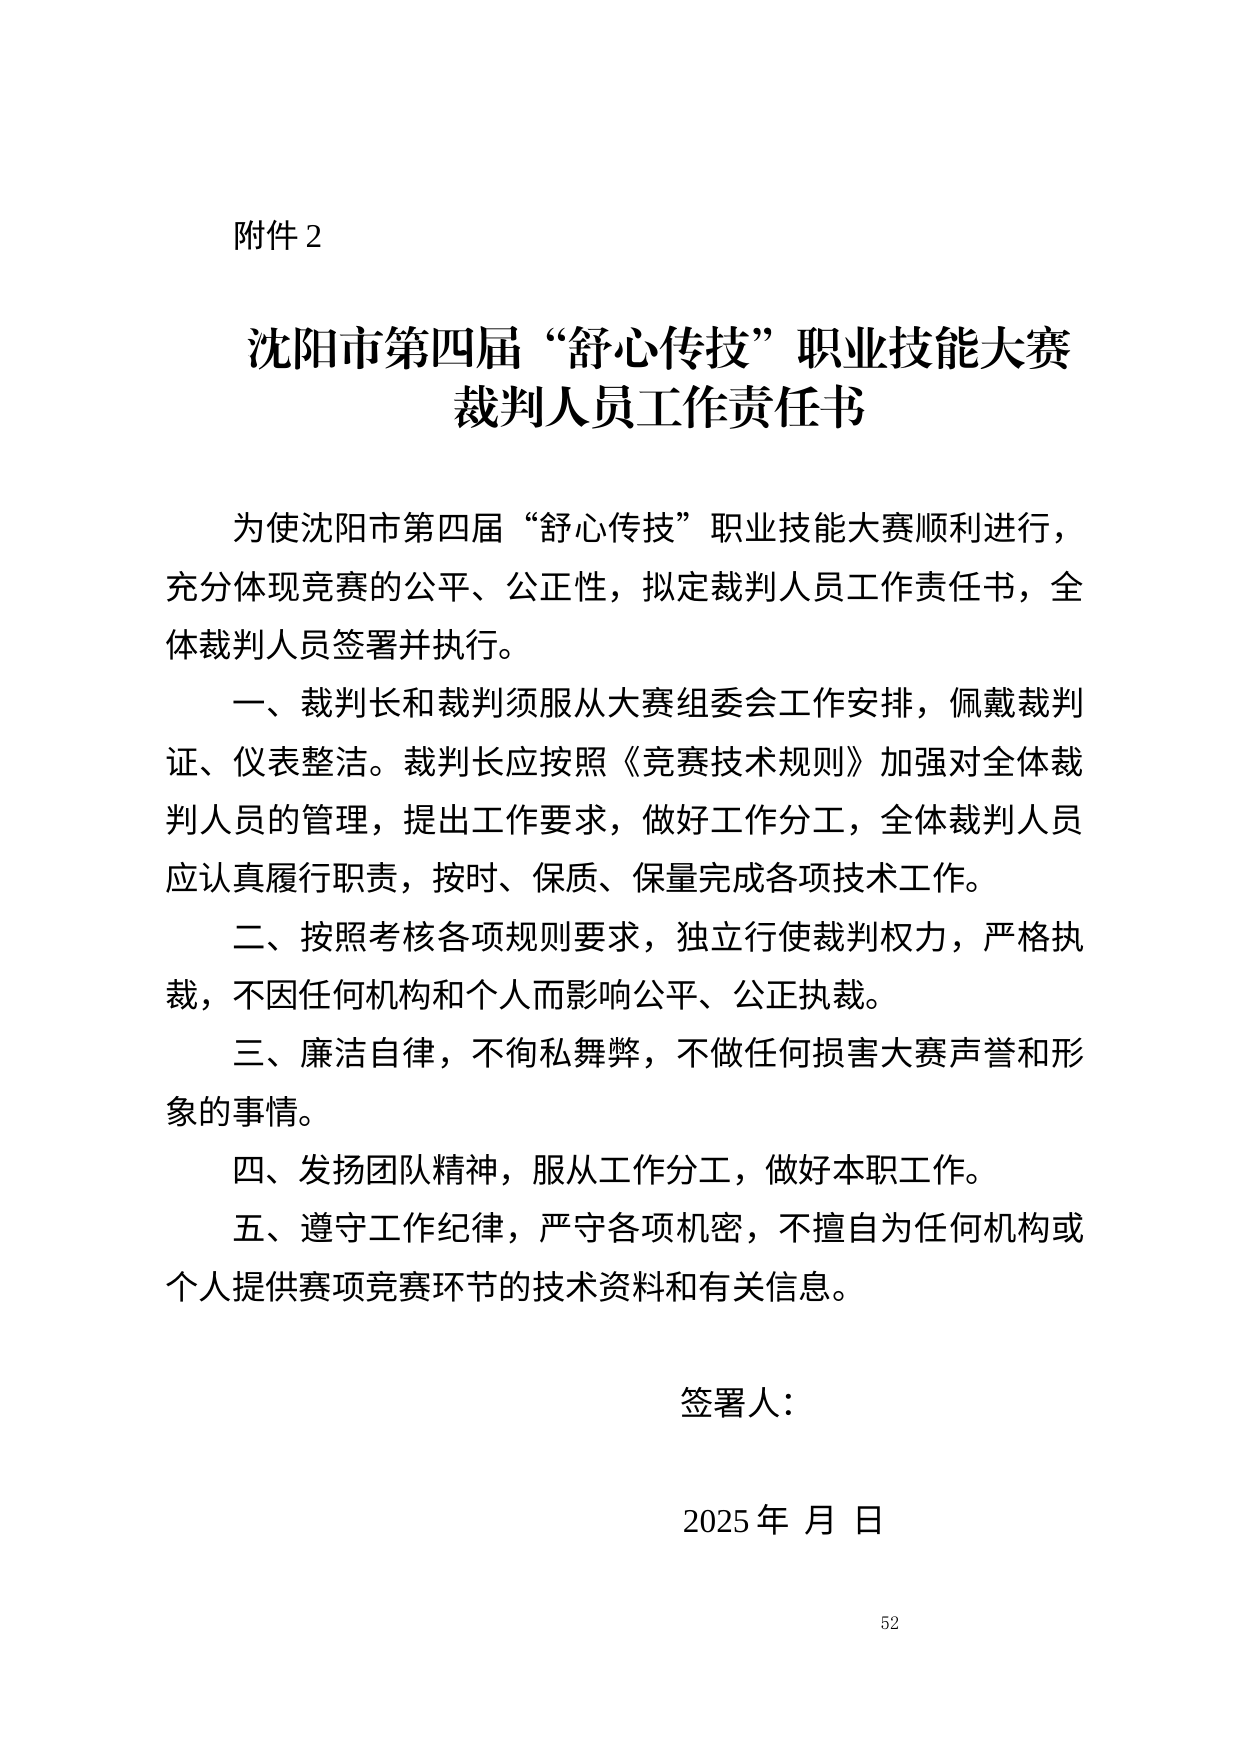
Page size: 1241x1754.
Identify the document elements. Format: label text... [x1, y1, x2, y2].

text 五、遵守工作纪律，严守各项机密，不擅自为任何机构或个人提供赛项竞赛环节的技术资料和有关信息。 [165, 1194, 1087, 1311]
text 签署人： [165, 1369, 1087, 1427]
text 三、廉洁自律，不徇私舞弊，不做任何损害大赛声誉和形象的事情。 [165, 1019, 1087, 1136]
text 裁判人员工作责任书 [231, 377, 1087, 435]
text 一、裁判长和裁判须服从大赛组委会工作安排，佩戴裁判证、仪表整洁。裁判长应按照《竞赛技术规则》加强对全体裁判人员的管理，提出工作要求，做好工作分工，全体裁判人员应认真履行职责，按时、保质、保量完成各项技术工作。 [165, 669, 1087, 902]
text 沈阳市第四届“舒心传技”职业技能大赛 [231, 318, 1087, 376]
text 2025年 月 日 [165, 1486, 1087, 1544]
text 附件2 [165, 201, 1087, 259]
text 二、按照考核各项规则要求，独立行使裁判权力，严格执裁，不因任何机构和个人而影响公平、公正执裁。 [165, 902, 1087, 1019]
text 四、发扬团队精神，服从工作分工，做好本职工作。 [165, 1136, 1087, 1194]
text 为使沈阳市第四届“舒心传技”职业技能大赛顺利进行，充分体现竞赛的公平、公正性，拟定裁判人员工作责任书，全体裁判人员签署并执行。 [165, 494, 1087, 669]
